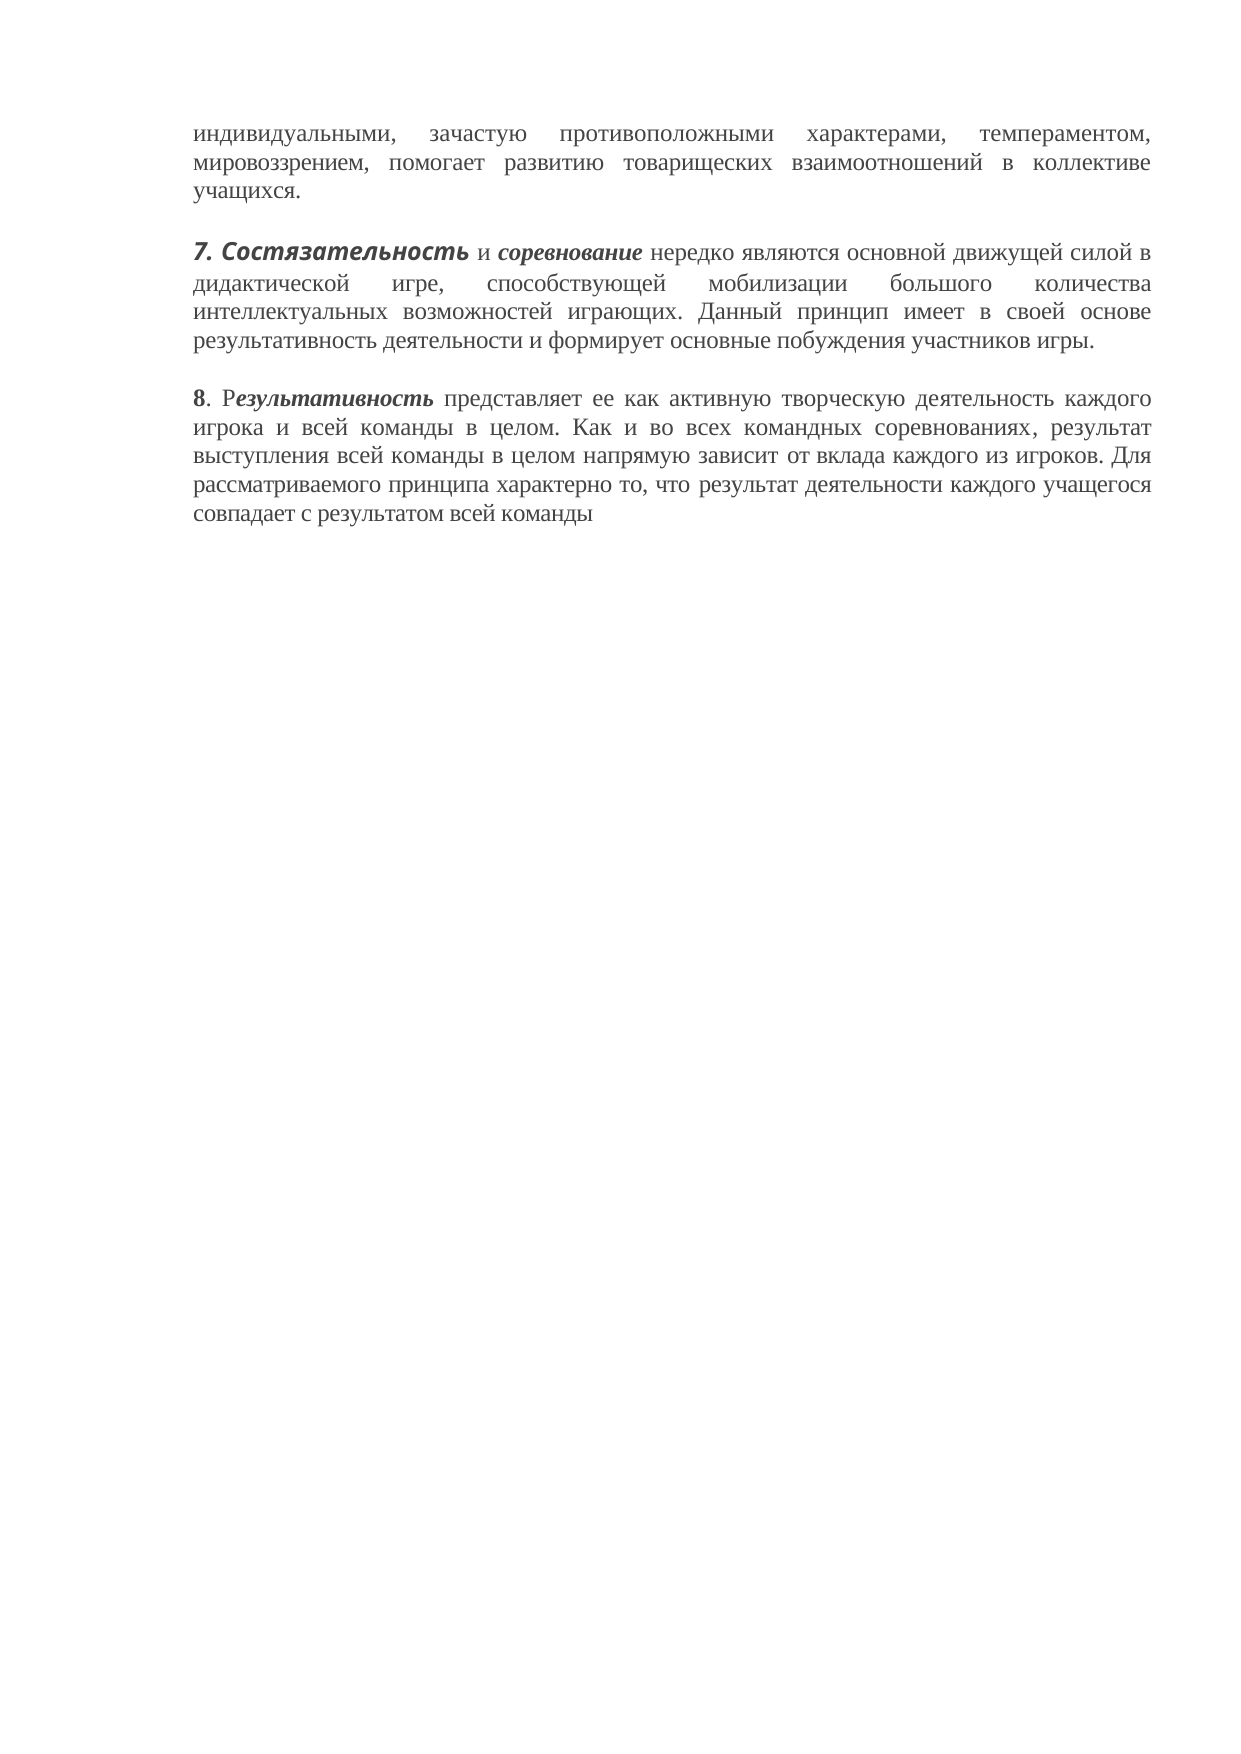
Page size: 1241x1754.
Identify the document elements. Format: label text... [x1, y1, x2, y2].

text 8. Результативность представляет ее как активную творческую деятельность каждого игрока и всей команды в целом. Как и во всех командных соревнованиях, результат выступления всей команды в целом напрямую зависит от вклада каждого из игроков. Для рассматриваемого принципа характерно то, что результат деятельности каждого учащегося совпадает с результатом всей команды [193, 441, 1152, 584]
text 7. Состязательность и соревнование нередко являются основной движущей силой в дидактической игре, способствующей мобилизации большого количества интеллектуальных возможностей играющих. Данный принцип имеет в своей основе результативность деятельности и формирует основные побуждения участников игры. [193, 291, 1152, 411]
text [193, 118, 1152, 262]
